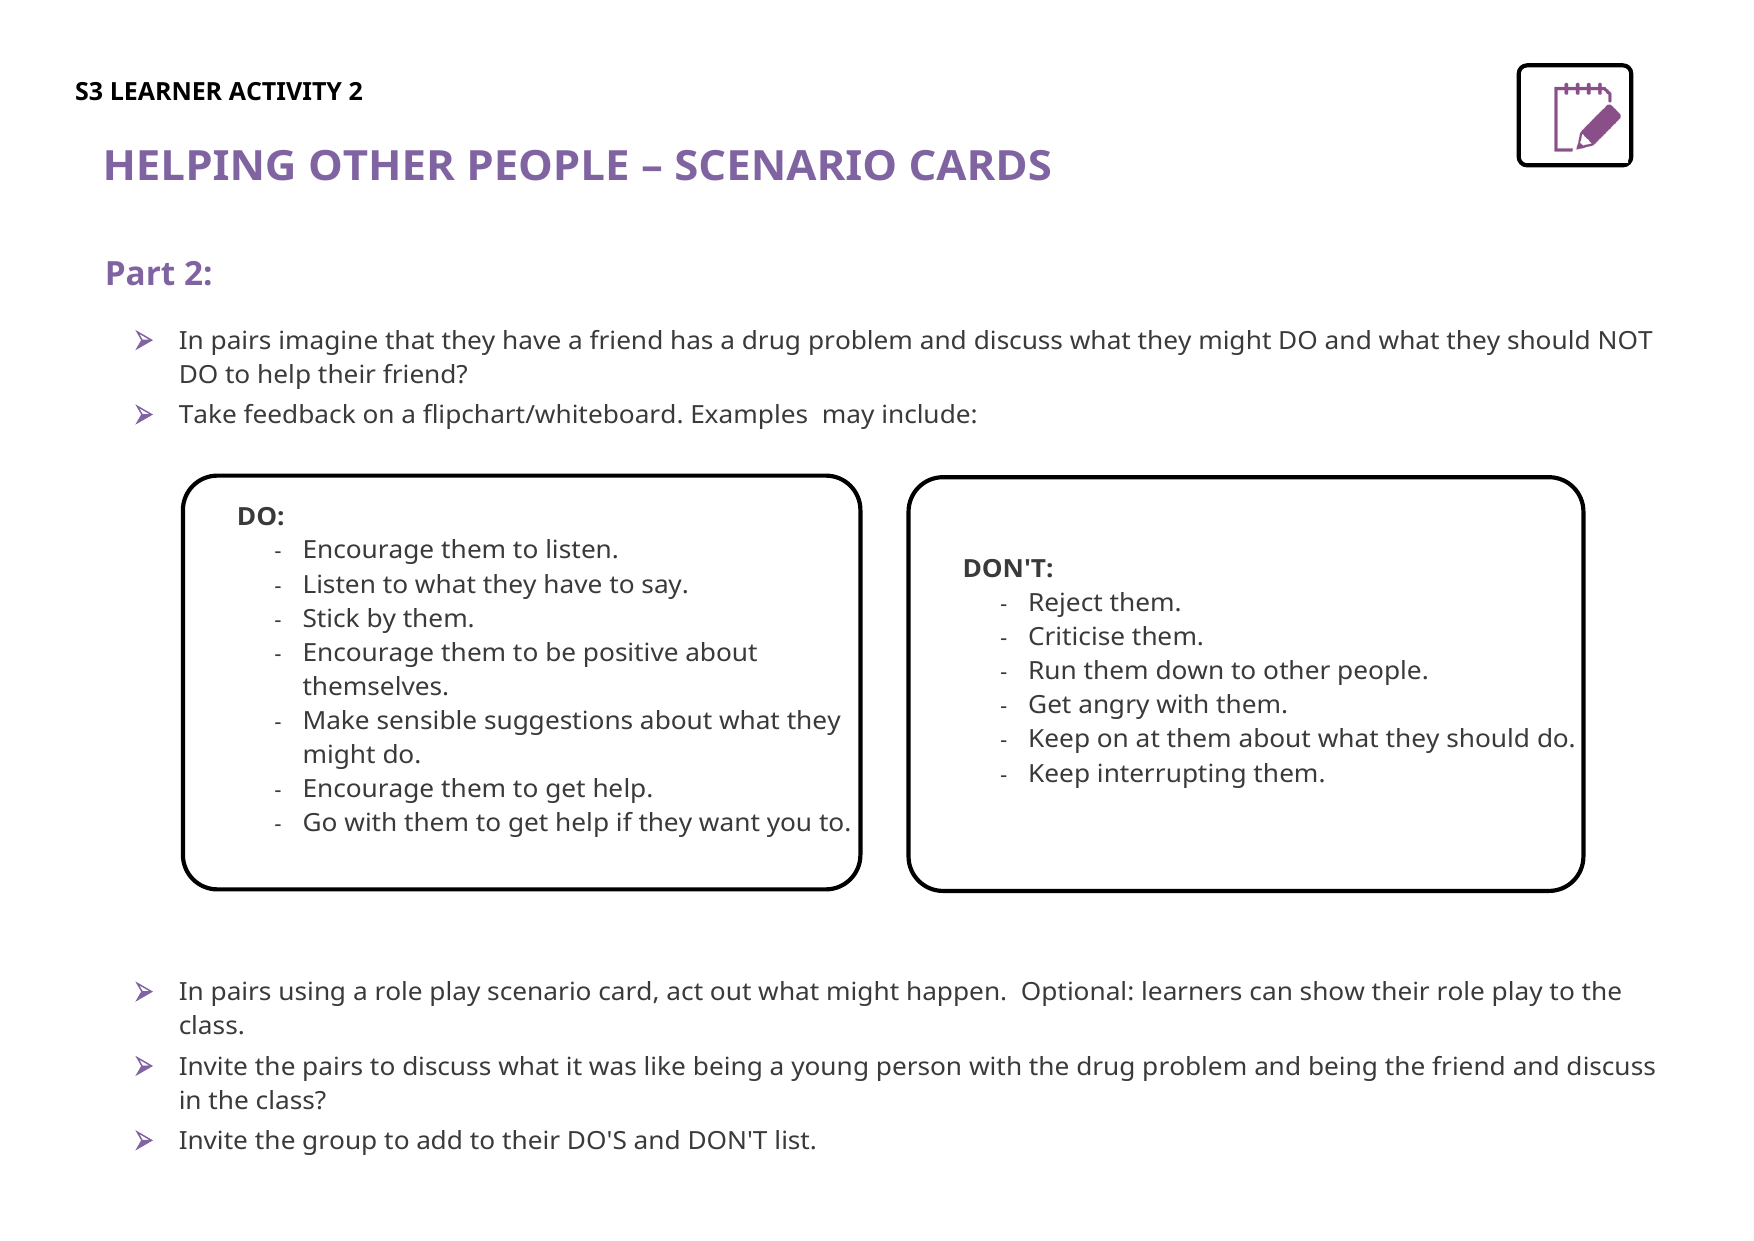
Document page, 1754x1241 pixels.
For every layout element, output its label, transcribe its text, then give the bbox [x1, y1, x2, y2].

list In pairs imagine that they have a friend has a drug problem and discuss what they might DO and what they should NOT DO to help their friend? [134, 322, 1658, 391]
text Part 2: [75, 249, 1658, 295]
picture [1546, 81, 1628, 162]
list Take feedback on a flipchart/whiteboard. Examples may include: [134, 397, 1658, 431]
list Invite the pairs to discuss what it was like being a young person with the drug problem and being the friend and discuss in the class? [134, 1048, 1658, 1116]
list In pairs using a role play scenario card, act out what might happen. Optional: learners can show their role play to the class. [134, 974, 1658, 1042]
list Invite the group to add to their DO'S and DON'T list. [134, 1123, 1658, 1157]
subtitle HELPING OTHER PEOPLE – SCENARIO CARDS [102, 136, 1679, 193]
